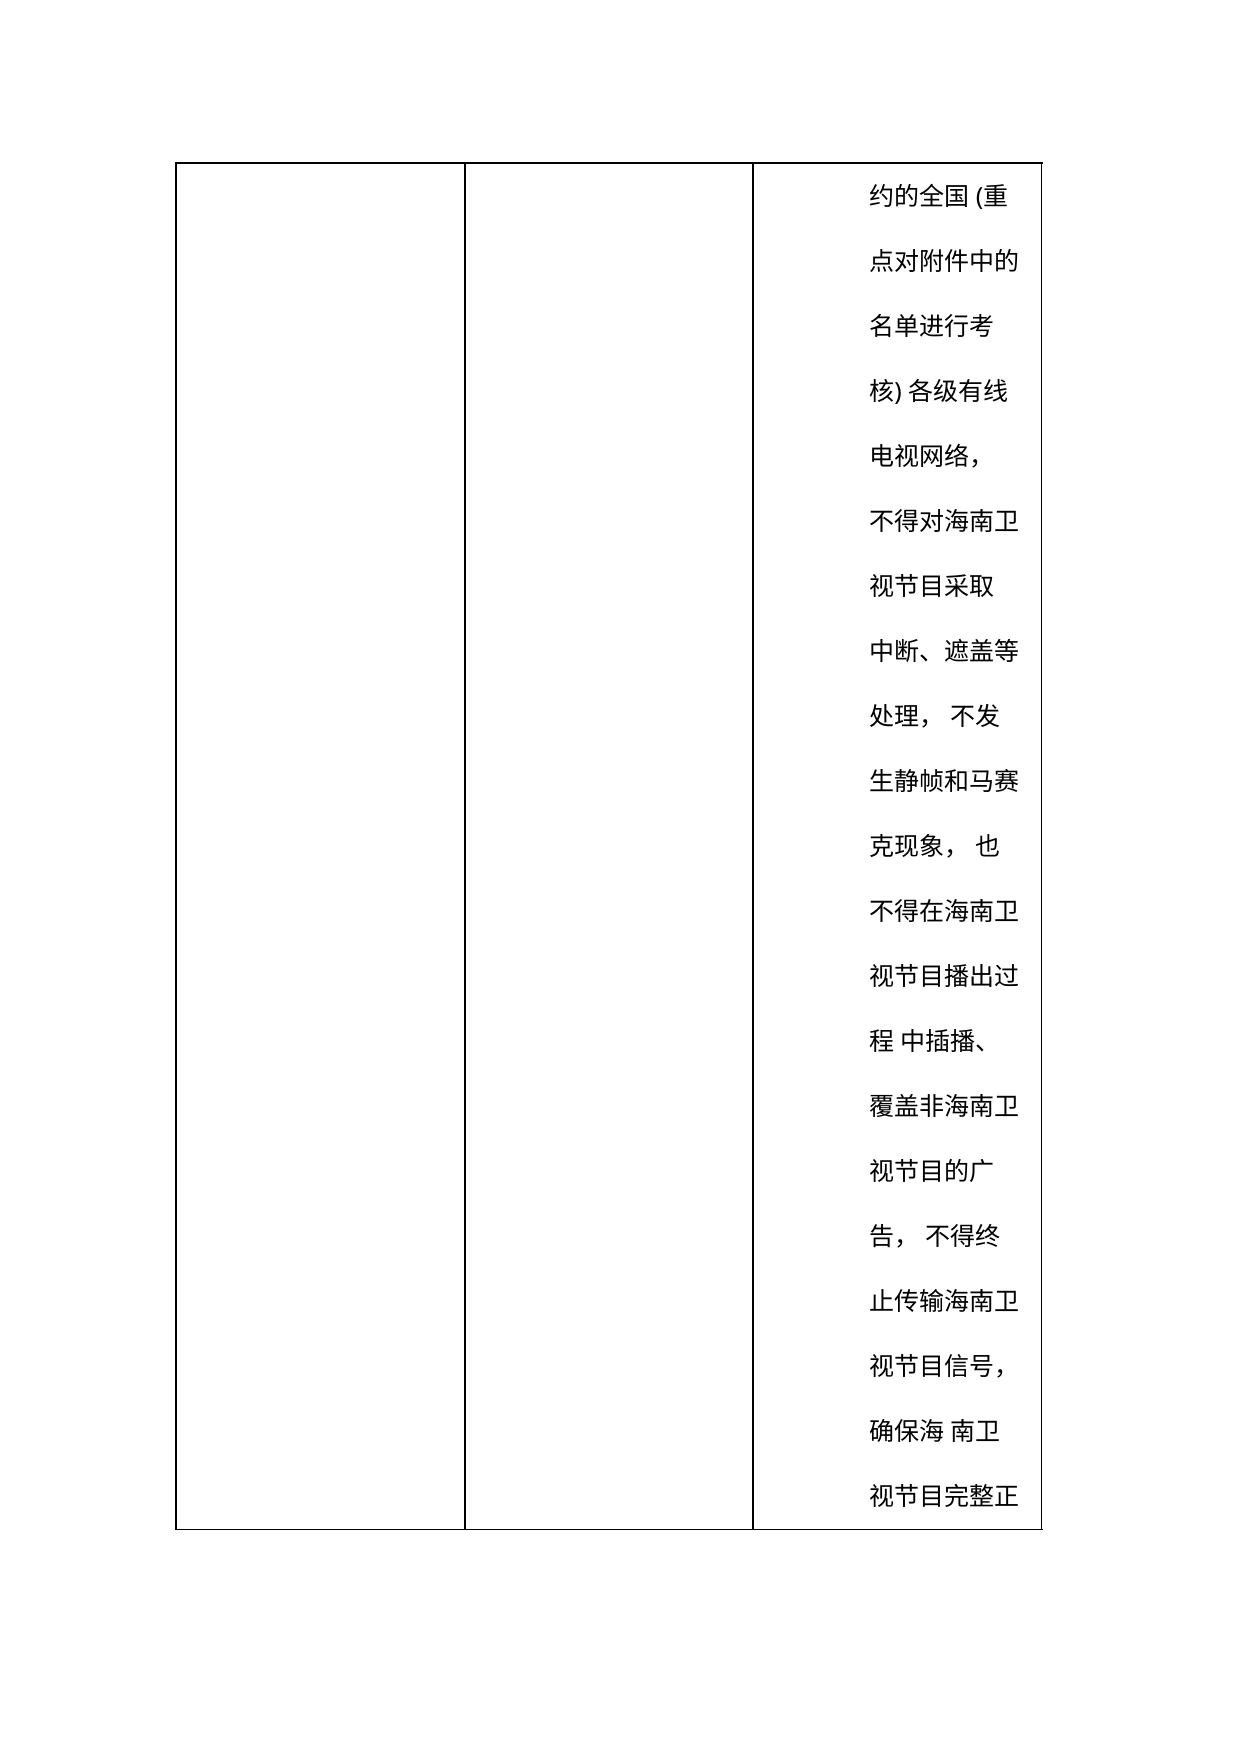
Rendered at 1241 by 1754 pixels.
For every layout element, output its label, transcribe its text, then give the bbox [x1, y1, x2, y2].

table_cell [466, 164, 752, 1528]
table_cell 1 [177, 164, 464, 1528]
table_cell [754, 164, 1041, 1528]
